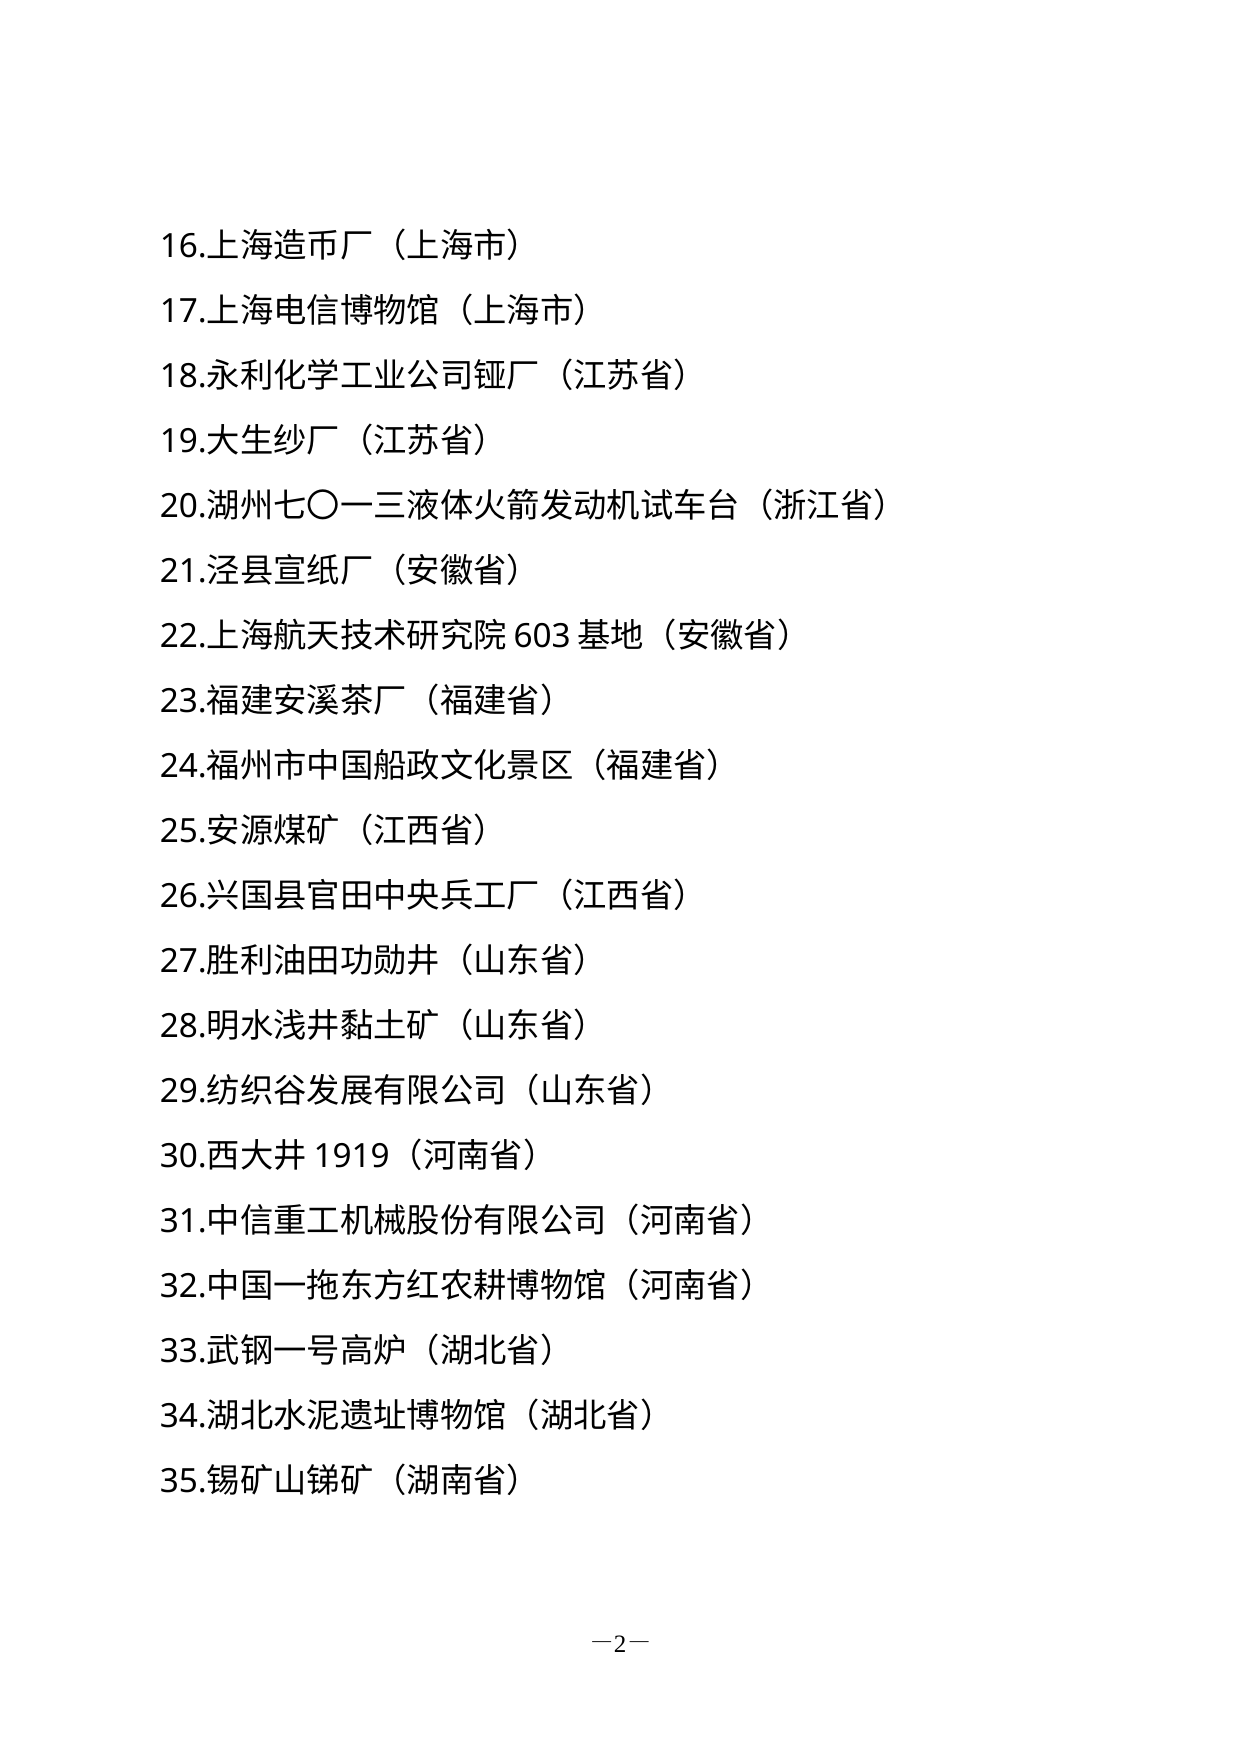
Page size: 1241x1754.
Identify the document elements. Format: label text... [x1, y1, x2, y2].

text 33.武钢一号高炉（湖北省） [159, 1316, 1081, 1381]
text 30.西大井1919（河南省） [159, 1121, 1081, 1186]
text 26.兴国县官田中央兵工厂（江西省） [159, 861, 1081, 926]
text 19.大生纱厂（江苏省） [159, 406, 1081, 471]
text 20.湖州七〇一三液体火箭发动机试车台（浙江省） [159, 471, 1081, 536]
text 32.中国一拖东方红农耕博物馆（河南省） [159, 1251, 1081, 1316]
text 25.安源煤矿（江西省） [159, 796, 1081, 861]
text 16.上海造币厂（上海市） [159, 211, 1081, 276]
text 17.上海电信博物馆（上海市） [159, 276, 1081, 341]
text 21.泾县宣纸厂（安徽省） [159, 536, 1081, 601]
text 22.上海航天技术研究院603基地（安徽省） [159, 601, 1081, 666]
text 35.锡矿山锑矿（湖南省） [159, 1446, 1081, 1511]
text 31.中信重工机械股份有限公司（河南省） [159, 1186, 1081, 1251]
text 27.胜利油田功勋井（山东省） [159, 926, 1081, 991]
text 28.明水浅井黏土矿（山东省） [159, 991, 1081, 1056]
text 29.纺织谷发展有限公司（山东省） [159, 1056, 1081, 1121]
text 24.福州市中国船政文化景区（福建省） [159, 731, 1081, 796]
text 18.永利化学工业公司铔厂（江苏省） [159, 341, 1081, 406]
text 34.湖北水泥遗址博物馆（湖北省） [159, 1381, 1081, 1446]
text 23.福建安溪茶厂（福建省） [159, 666, 1081, 731]
